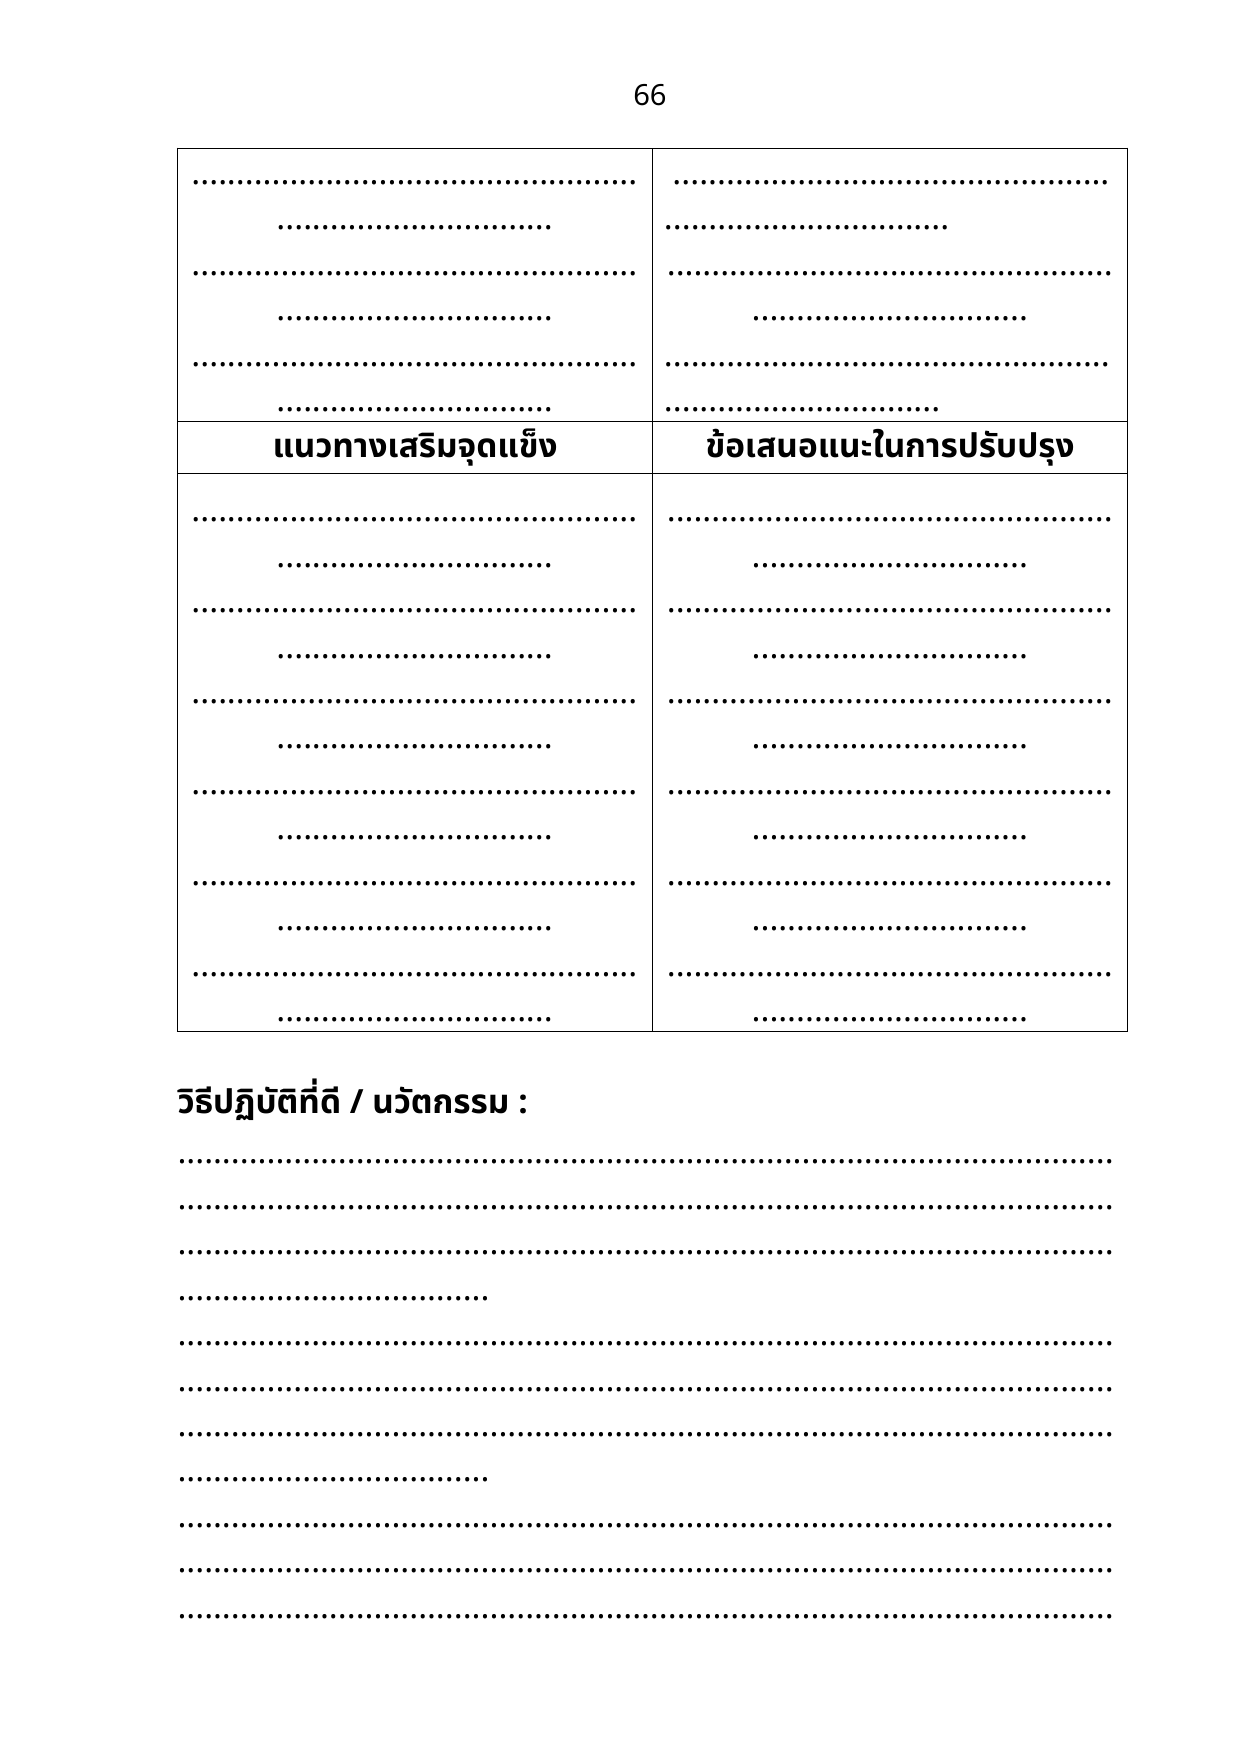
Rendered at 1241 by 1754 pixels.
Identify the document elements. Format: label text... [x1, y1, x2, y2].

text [177, 1492, 1122, 1628]
table_cell ข้อเสนอแนะในการปรับปรุง [653, 422, 1127, 473]
text วิธีปฏิบัติที่ดี / นวัตกรรม : [177, 1078, 1122, 1128]
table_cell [653, 149, 1127, 421]
table_cell แนวทางเสริมจุดแข็ง [178, 422, 652, 473]
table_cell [178, 149, 652, 421]
